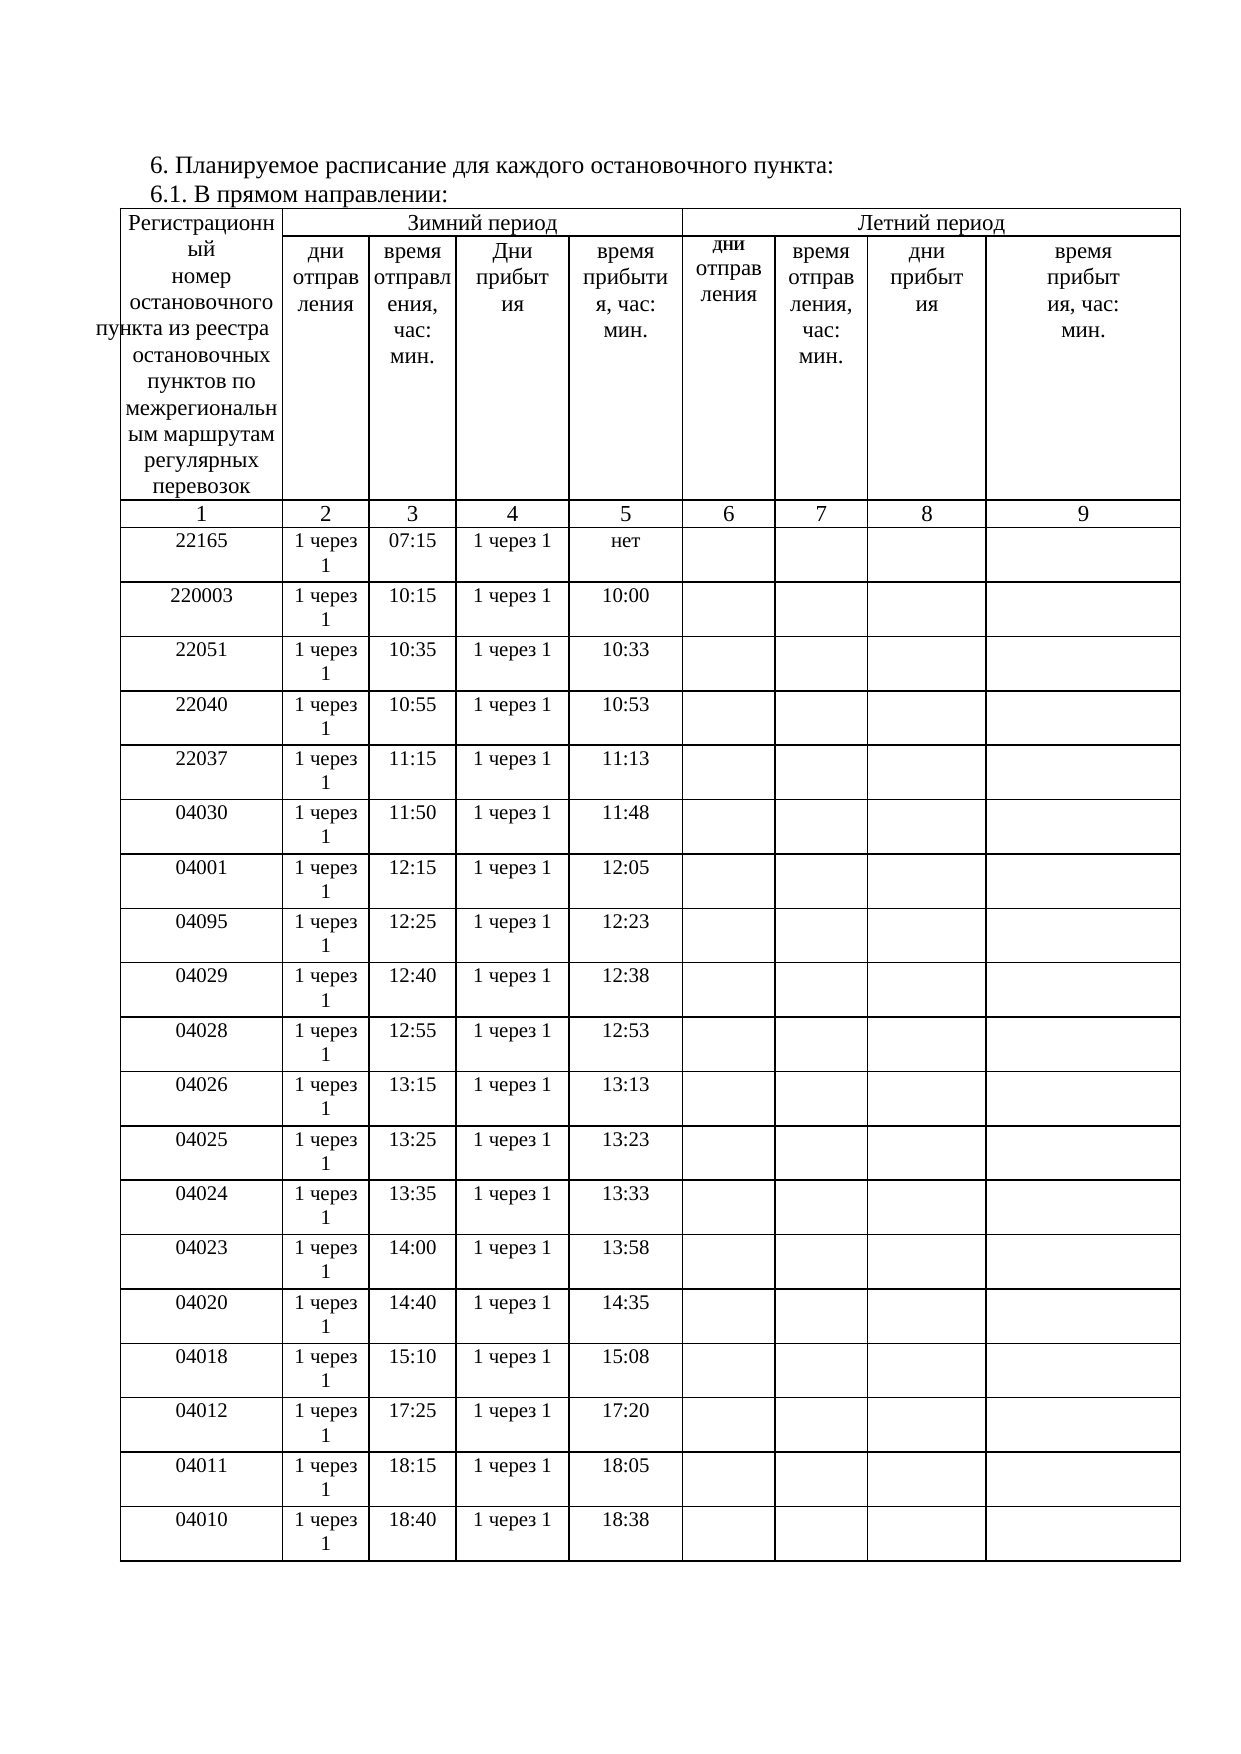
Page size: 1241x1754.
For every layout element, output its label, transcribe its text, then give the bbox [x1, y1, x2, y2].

table_cell 04028 [121, 1018, 282, 1071]
table_cell 04023 [121, 1235, 282, 1288]
table_cell время прибыти я, час: мин. [570, 237, 682, 499]
table_cell 10:33 [570, 637, 682, 690]
table_cell [683, 692, 774, 744]
table_cell время отправ ления, час: мин. [776, 237, 867, 499]
table_cell [987, 637, 1180, 690]
table_cell 1 через 1 [457, 746, 568, 799]
table_cell [683, 1127, 774, 1179]
table_cell 7 [776, 501, 867, 527]
table_cell 04001 [121, 855, 282, 907]
table_cell [776, 1507, 867, 1560]
table_cell [868, 583, 985, 636]
table_cell 1 через 1 [457, 1235, 568, 1288]
table_cell 1 через 1 [457, 1507, 568, 1560]
table_cell [683, 583, 774, 636]
table_cell 11:15 [370, 746, 455, 799]
table_cell 1 через 1 [283, 1453, 368, 1506]
table_cell [776, 528, 867, 581]
table_cell 12:55 [370, 1018, 455, 1071]
table_cell 13:15 [370, 1072, 455, 1125]
table_cell [868, 1127, 985, 1179]
table_cell [776, 692, 867, 744]
table_cell 12:38 [570, 963, 682, 1016]
table_cell Дни прибыт ия [457, 237, 568, 499]
table_cell [683, 800, 774, 853]
table_cell 6 [683, 501, 774, 527]
table_cell [868, 1507, 985, 1560]
table_cell 1 через 1 [283, 583, 368, 636]
table_cell [776, 1018, 867, 1071]
table_cell [987, 692, 1180, 744]
table_cell 04024 [121, 1181, 282, 1234]
table_cell [868, 909, 985, 962]
table_cell 1 через 1 [457, 909, 568, 962]
table_cell 220003 [121, 583, 282, 636]
table_cell 11:48 [570, 800, 682, 853]
table_cell [683, 1344, 774, 1397]
table_cell 22040 [121, 692, 282, 744]
table_cell [683, 909, 774, 962]
table_cell [683, 1072, 774, 1125]
table_cell 13:33 [570, 1181, 682, 1234]
table_cell 3 [370, 501, 455, 527]
table_cell [683, 1398, 774, 1451]
table_cell 10:53 [570, 692, 682, 744]
table_cell [776, 1127, 867, 1179]
table_cell 1 через 1 [457, 1453, 568, 1506]
table_cell 1 через 1 [457, 528, 568, 581]
table_cell 1 через 1 [283, 1398, 368, 1451]
table_cell [776, 1235, 867, 1288]
table_cell 1 через 1 [457, 855, 568, 907]
table_cell 04029 [121, 963, 282, 1016]
table_cell [776, 855, 867, 907]
table_cell [683, 1290, 774, 1342]
table_cell 1 через 1 [283, 963, 368, 1016]
table_cell 1 [121, 501, 282, 527]
table_cell 1 через 1 [457, 963, 568, 1016]
table_cell 14:35 [570, 1290, 682, 1342]
table_cell 1 через 1 [283, 692, 368, 744]
table_cell 1 через 1 [283, 637, 368, 690]
table_cell 1 через 1 [283, 1127, 368, 1179]
table_cell [868, 963, 985, 1016]
table_cell 1 через 1 [283, 1235, 368, 1288]
table_header Летний период [683, 209, 1180, 235]
table_cell 18:38 [570, 1507, 682, 1560]
table_cell [683, 1507, 774, 1560]
table_cell 1 через 1 [457, 1290, 568, 1342]
table_cell 04095 [121, 909, 282, 962]
table_cell 04018 [121, 1344, 282, 1397]
table_cell 04010 [121, 1507, 282, 1560]
table_cell [987, 1181, 1180, 1234]
table_cell [868, 528, 985, 581]
table_cell 1 через 1 [457, 637, 568, 690]
table_cell [868, 1453, 985, 1506]
table_cell 1 через 1 [283, 1018, 368, 1071]
table_cell [987, 1127, 1180, 1179]
table_cell [987, 1290, 1180, 1342]
table_cell дни отправ ления [283, 237, 368, 499]
table_cell 04025 [121, 1127, 282, 1179]
table_cell [683, 1018, 774, 1071]
table_cell [776, 800, 867, 853]
table_cell [987, 1018, 1180, 1071]
table_cell [776, 1181, 867, 1234]
table_cell 12:53 [570, 1018, 682, 1071]
table_cell 12:23 [570, 909, 682, 962]
table_cell [987, 528, 1180, 581]
table_cell [987, 909, 1180, 962]
table_cell 07:15 [370, 528, 455, 581]
table_cell [868, 800, 985, 853]
table_cell 13:35 [370, 1181, 455, 1234]
table_cell 11:50 [370, 800, 455, 853]
table_cell 15:08 [570, 1344, 682, 1397]
table_cell время отправл ения, час: мин. [370, 237, 455, 499]
table_cell 1 через 1 [457, 1072, 568, 1125]
table_cell 18:15 [370, 1453, 455, 1506]
table_cell 14:00 [370, 1235, 455, 1288]
table_cell [868, 746, 985, 799]
table_cell время прибыт ия, час: мин. [987, 237, 1180, 499]
table_cell 1 через 1 [283, 1290, 368, 1342]
table_cell [987, 1072, 1180, 1125]
table_cell [683, 637, 774, 690]
table_cell [987, 1235, 1180, 1288]
table_cell 17:20 [570, 1398, 682, 1451]
table_cell 9 [987, 501, 1180, 527]
table_cell 1 через 1 [457, 1127, 568, 1179]
table_cell 4 [457, 501, 568, 527]
table_cell 22051 [121, 637, 282, 690]
table_cell [987, 583, 1180, 636]
table_cell 13:58 [570, 1235, 682, 1288]
table_cell [776, 1072, 867, 1125]
table_cell 1 через 1 [283, 909, 368, 962]
table_header Зимний период [283, 209, 682, 235]
table_cell [987, 963, 1180, 1016]
table_cell 2 [283, 501, 368, 527]
table_cell [776, 1290, 867, 1342]
table_cell 1 через 1 [457, 800, 568, 853]
table_cell 1 через 1 [457, 1398, 568, 1451]
table_cell [683, 1181, 774, 1234]
table_cell 13:13 [570, 1072, 682, 1125]
table_cell 18:05 [570, 1453, 682, 1506]
table_cell [987, 1344, 1180, 1397]
table_cell 8 [868, 501, 985, 527]
table_cell [683, 1453, 774, 1506]
table_cell 13:23 [570, 1127, 682, 1179]
table_cell 1 через 1 [283, 1507, 368, 1560]
table_cell 13:25 [370, 1127, 455, 1179]
table_cell [776, 746, 867, 799]
table_cell 12:15 [370, 855, 455, 907]
table_cell 1 через 1 [283, 746, 368, 799]
table_cell нет [570, 528, 682, 581]
table_cell 1 через 1 [457, 1018, 568, 1071]
table_cell [987, 746, 1180, 799]
table_cell 04011 [121, 1453, 282, 1506]
table_cell 10:35 [370, 637, 455, 690]
table_cell 5 [570, 501, 682, 527]
table_cell ДНИ отправ ления [683, 237, 774, 499]
table_cell 12:40 [370, 963, 455, 1016]
table_cell [987, 1507, 1180, 1560]
table_cell [683, 1235, 774, 1288]
table_cell 10:55 [370, 692, 455, 744]
table_header Регистрационный номер остановочного пункта из реестра остановочных пунктов по межрегиональным маршрутам регулярных перевозок [121, 209, 282, 499]
table_cell [868, 1398, 985, 1451]
table_cell [868, 1181, 985, 1234]
table_cell 1 через 1 [457, 692, 568, 744]
table_cell 1 через 1 [283, 528, 368, 581]
table_cell [987, 1453, 1180, 1506]
text 6.1. В прямом направлении: [150, 179, 1090, 207]
table_cell 17:25 [370, 1398, 455, 1451]
table_cell 10:00 [570, 583, 682, 636]
table_cell 1 через 1 [457, 583, 568, 636]
table_cell [868, 1344, 985, 1397]
table_cell 10:15 [370, 583, 455, 636]
table_cell [868, 1235, 985, 1288]
table_cell [683, 528, 774, 581]
table_cell [776, 583, 867, 636]
table_cell [776, 1398, 867, 1451]
table_cell 04030 [121, 800, 282, 853]
table_cell [776, 909, 867, 962]
table_cell 1 через 1 [283, 1181, 368, 1234]
table_cell 1 через 1 [283, 1072, 368, 1125]
table_cell [776, 1453, 867, 1506]
table_cell [868, 1018, 985, 1071]
table_cell 1 через 1 [283, 855, 368, 907]
table_cell 04026 [121, 1072, 282, 1125]
table_cell [868, 637, 985, 690]
table_cell 1 через 1 [283, 800, 368, 853]
table_cell 1 через 1 [457, 1344, 568, 1397]
table_cell [776, 963, 867, 1016]
table_cell [987, 1398, 1180, 1451]
table_cell 15:10 [370, 1344, 455, 1397]
table_cell [987, 800, 1180, 853]
table_cell 04020 [121, 1290, 282, 1342]
table_cell [868, 855, 985, 907]
table_cell [683, 855, 774, 907]
table_cell 11:13 [570, 746, 682, 799]
table_cell [776, 637, 867, 690]
table_cell 12:25 [370, 909, 455, 962]
table_cell 22165 [121, 528, 282, 581]
table_cell [868, 1072, 985, 1125]
table_cell дни прибыт ия [868, 237, 985, 499]
table_cell 14:40 [370, 1290, 455, 1342]
table_cell [868, 692, 985, 744]
table_cell 1 через 1 [457, 1181, 568, 1234]
table_cell [683, 746, 774, 799]
table_cell [683, 963, 774, 1016]
table_cell 04012 [121, 1398, 282, 1451]
table_cell 18:40 [370, 1507, 455, 1560]
table_cell 22037 [121, 746, 282, 799]
table_cell 1 через 1 [283, 1344, 368, 1397]
table_cell [868, 1290, 985, 1342]
text 6. Планируемое расписание для каждого остановочного пункта: [150, 150, 1090, 179]
table_cell 12:05 [570, 855, 682, 907]
table_cell [987, 855, 1180, 907]
table_cell [776, 1344, 867, 1397]
